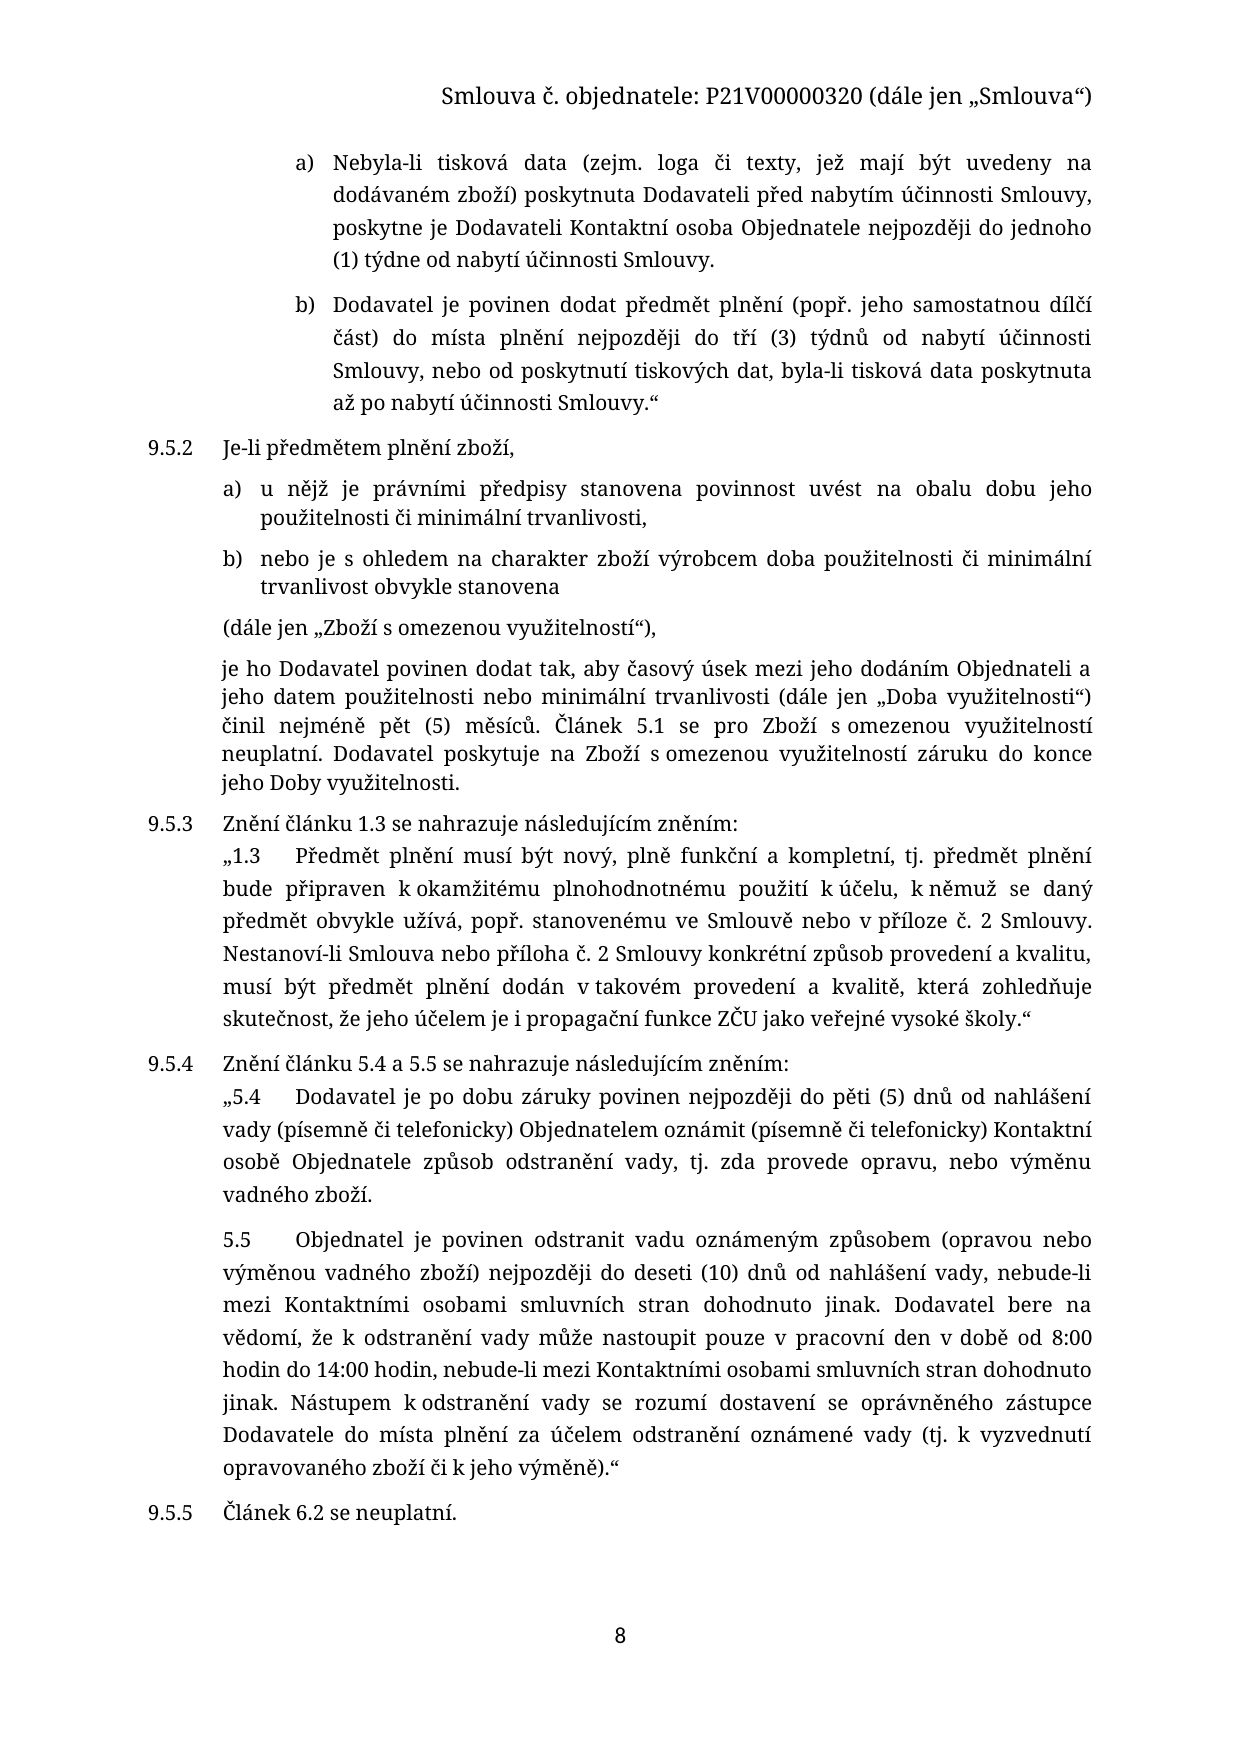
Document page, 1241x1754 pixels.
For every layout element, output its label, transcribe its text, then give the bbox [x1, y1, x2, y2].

list Článek 6.2 se neuplatní. [148, 1498, 1093, 1527]
list u nějž je právními předpisy stanovena povinnost uvést na obalu dobu jeho použitelnosti či minimální trvanlivosti, [223, 474, 1093, 531]
list „5.4 Dodavatel je po dobu záruky povinen nejpozději do pěti (5) dnů od nahlášení vady (písemně či telefonicky) Objednatelem oznámit (písemně či telefonicky) Kontaktní osobě Objednatele způsob odstranění vady, tj. zda provede opravu, nebo výměnu vadného zboží. [223, 1082, 1093, 1208]
text (dále jen „Zboží s omezenou využitelností“), [223, 613, 1093, 642]
list Znění článku 1.3 se nahrazuje následujícím zněním: [148, 809, 1093, 837]
list nebo je s ohledem na charakter zboží výrobcem doba použitelnosti či minimální trvanlivost obvykle stanovena [223, 544, 1093, 601]
list Je-li předmětem plnění zboží, [148, 433, 1093, 462]
list 5.5 Objednatel je povinen odstranit vadu oznámeným způsobem (opravou nebo výměnou vadného zboží) nejpozději do deseti (10) dnů od nahlášení vady, nebude-li mezi Kontaktními osobami smluvních stran dohodnuto jinak. Dodavatel bere na vědomí, že k odstranění vady může nastoupit pouze v pracovní den v době od 8:00 hodin do 14:00 hodin, nebude-li mezi Kontaktními osobami smluvních stran dohodnuto jinak. Nástupem k odstranění vady se rozumí dostavení se oprávněného zástupce Dodavatele do místa plnění za účelem odstranění oznámené vady (tj. k vyzvednutí opravovaného zboží či k jeho výměně).“ [223, 1225, 1093, 1482]
text je ho Dodavatel povinen dodat tak, aby časový úsek mezi jeho dodáním Objednateli a jeho datem použitelnosti nebo minimální trvanlivosti (dále jen „Doba využitelnosti“) činil nejméně pět (5) měsíců. Článek 5.1 se pro Zboží s omezenou využitelností neuplatní. Dodavatel poskytuje na Zboží s omezenou využitelností záruku do konce jeho Doby využitelnosti. [221, 654, 1093, 796]
list Dodavatel je povinen dodat předmět plnění (popř. jeho samostatnou dílčí část) do místa plnění nejpozději do tří (3) týdnů od nabytí účinnosti Smlouvy, nebo od poskytnutí tiskových dat, byla-li tisková data poskytnuta až po nabytí účinnosti Smlouvy.“ [295, 291, 1093, 417]
list Znění článku 5.4 a 5.5 se nahrazuje následujícím zněním: [148, 1049, 1093, 1078]
list „1.3 Předmět plnění musí být nový, plně funkční a kompletní, tj. předmět plnění bude připraven k okamžitému plnohodnotnému použití k účelu, k němuž se daný předmět obvykle užívá, popř. stanovenému ve Smlouvě nebo v příloze č. 2 Smlouvy. Nestanoví-li Smlouva nebo příloha č. 2 Smlouvy konkrétní způsob provedení a kvalitu, musí být předmět plnění dodán v takovém provedení a kvalitě, která zohledňuje skutečnost, že jeho účelem je i propagační funkce ZČU jako veřejné vysoké školy.“ [223, 841, 1093, 1033]
list Nebyla-li tisková data (zejm. loga či texty, jež mají být uvedeny na dodávaném zboží) poskytnuta Dodavateli před nabytím účinnosti Smlouvy, poskytne je Dodavateli Kontaktní osoba Objednatele nejpozději do jednoho (1) týdne od nabytí účinnosti Smlouvy. [295, 148, 1093, 274]
